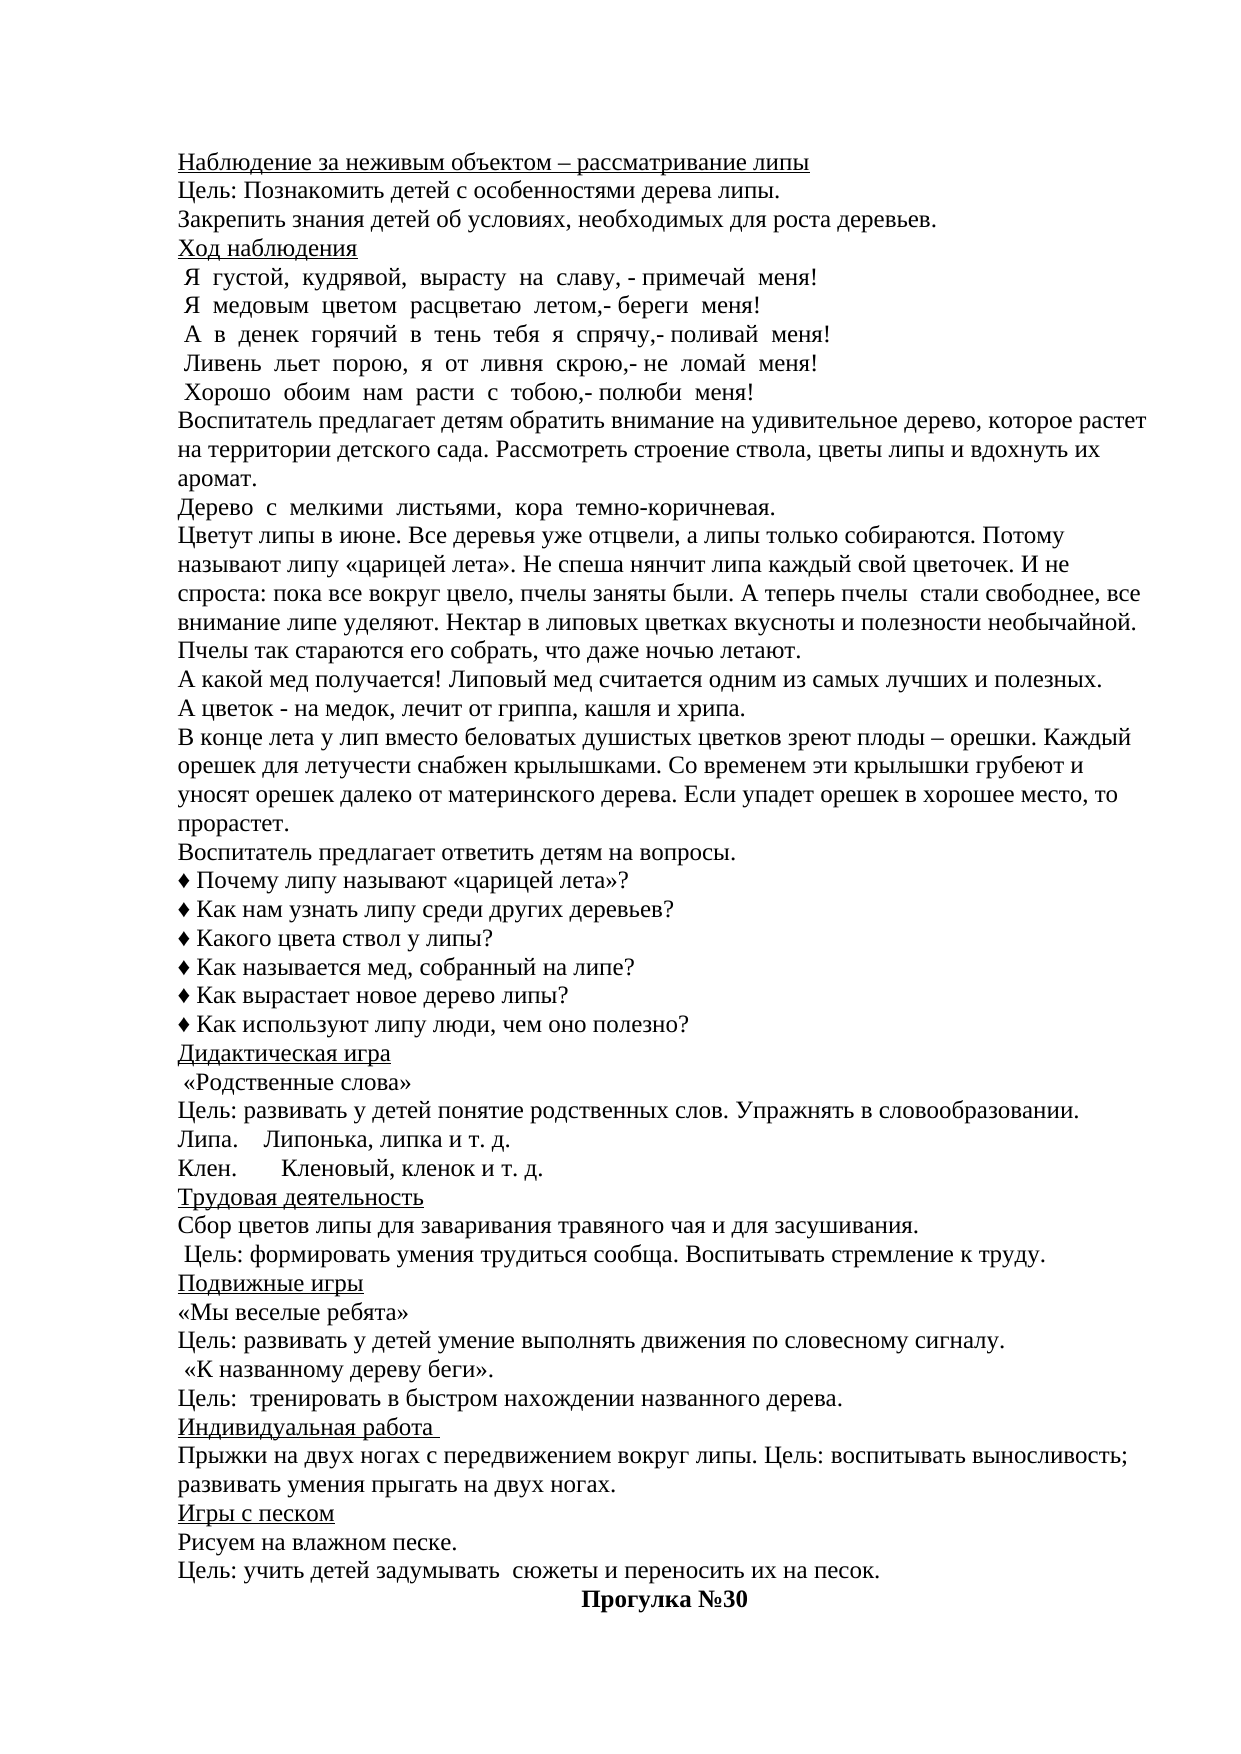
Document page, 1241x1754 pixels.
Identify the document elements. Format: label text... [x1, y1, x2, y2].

text Ливень льет порою, я от ливня скрою,- не ломай меня! [177, 348, 1152, 377]
text Цель: Познакомить детей с особенностями дерева липы. Закрепить знания детей об условиях, необходимых для роста деревьев. [177, 176, 1152, 233]
text Индивидуальная работа [177, 1412, 1152, 1441]
text «Мы веселые ребята» [177, 1297, 1152, 1326]
text Липа. Липонька, липка и т. д. [177, 1124, 1152, 1153]
text Рисуем на влажном песке. [177, 1527, 1152, 1556]
text Цель: учить детей задумывать сюжеты и переносить их на песок. [177, 1556, 1152, 1584]
text В конце лета у лип вместо беловатых душистых цветков зреют плоды – орешки. Каждый орешек для летучести снабжен крылышками. Со временем эти крылышки грубеют и уносят орешек далеко от материнского дерева. Если упадет орешек в хорошее место, то прорастет. [177, 722, 1152, 837]
text Цель: развивать у детей умение выполнять движения по словесному сигналу. [177, 1326, 1152, 1354]
text Игры с песком [177, 1498, 1152, 1527]
text А цветок - на медок, лечит от гриппа, кашля и хрипа. [177, 693, 1152, 722]
text Наблюдение за неживым объектом – рассматривание липы [177, 147, 1152, 176]
text Цель: развивать у детей понятие родственных слов. Упражнять в словообразовании. [177, 1096, 1152, 1124]
text Я медовым цветом расцветаю летом,- береги меня! [177, 291, 1152, 319]
text «Родственные слова» [177, 1067, 1152, 1096]
text Воспитатель предлагает ответить детям на вопросы. [177, 837, 1152, 866]
text Прыжки на двух ногах с передвижением вокруг липы. Цель: воспитывать выносливость; развивать умения прыгать на двух ногах. [177, 1441, 1152, 1498]
text Сбор цветов липы для заваривания травяного чая и для засушивания. [177, 1211, 1152, 1239]
text Я густой, кудрявой, вырасту на славу, - примечай меня! [177, 262, 1152, 291]
text Ход наблюдения [177, 233, 1152, 262]
text «К названному дереву беги». [177, 1354, 1152, 1383]
text ♦ Почему липу называют «царицей лета»? [177, 866, 1152, 894]
text ♦ Какого цвета ствол у липы? ♦ Как называется мед, собранный на липе? ♦ Как вырастает новое дерево липы? ♦ Как используют липу люди, чем оно полезно? [177, 923, 1152, 1038]
text Подвижные игры [177, 1268, 1152, 1297]
text Цель: тренировать в быстром нахождении названного дерева. [177, 1383, 1152, 1412]
text Цветут липы в июне. Все деревья уже отцвели, а липы только собираются. Потому называют липу «царицей лета». Не спеша нянчит липа каждый свой цветочек. И не спроста: пока все вокруг цвело, пчелы заняты были. А теперь пчелы стали свободнее, все внимание липе уделяют. Нектар в липовых цветках вкусноты и полезности необычайной. Пчелы так стараются его собрать, что даже ночью летают. А какой мед получается! Липовый мед считается одним из самых лучших и полезных. [177, 521, 1152, 693]
text Трудовая деятельность [177, 1182, 1152, 1211]
text Воспитатель предлагает детям обратить внимание на удивительное дерево, которое растет на территории детского сада. Рассмотреть строение ствола, цветы липы и вдохнуть их аромат. [177, 406, 1152, 492]
text Хорошо обоим нам расти с тобою,- полюби меня! [177, 377, 1152, 406]
text Дерево с мелкими листьями, кора темно-коричневая. [177, 492, 1152, 521]
text Дидактическая игра [177, 1038, 1152, 1067]
text А в денек горячий в тень тебя я спрячу,- поливай меня! [177, 319, 1152, 348]
text Клен. Кленовый, кленок и т. д. [177, 1153, 1152, 1182]
text ♦ Как нам узнать липу среди других деревьев? [177, 894, 1152, 923]
text Прогулка №30 [177, 1584, 1152, 1613]
text Цель: формировать умения трудиться сообща. Воспитывать стремление к труду. [177, 1239, 1152, 1268]
